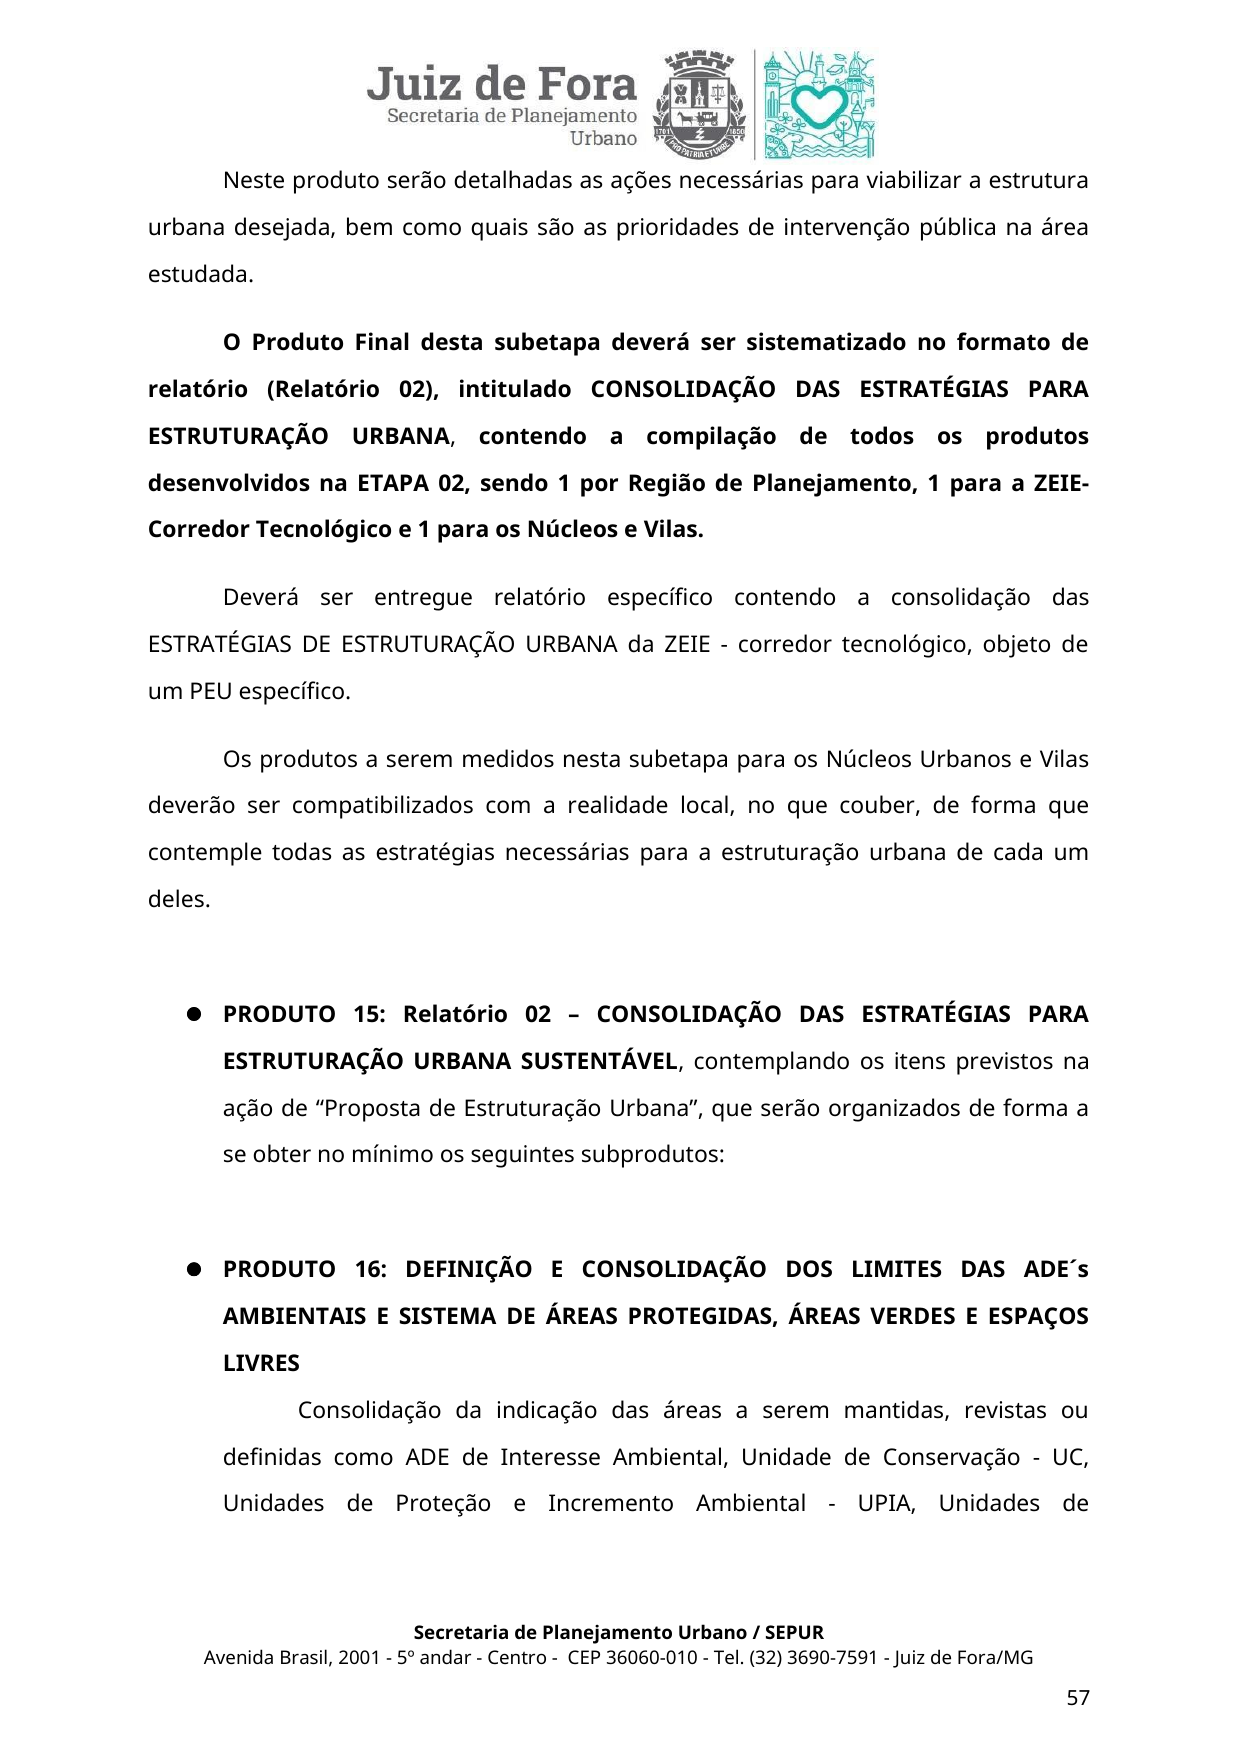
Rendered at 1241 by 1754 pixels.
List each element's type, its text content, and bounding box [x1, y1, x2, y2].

picture [359, 47, 879, 165]
text Os produtos a serem medidos nesta subetapa para os Núcleos Urbanos e Vilas deverão ser compatibilizados com a realidade local, no que couber, de forma que contemple todas as estratégias necessárias para a estruturação urbana de cada um deles. [148, 743, 1090, 914]
text Deverá ser entregue relatório específico contendo a consolidação das ESTRATÉGIAS DE ESTRUTURAÇÃO URBANA da ZEIE - corredor tecnológico, objeto de um PEU específico. [148, 581, 1090, 706]
list PRODUTO 16: DEFINIÇÃO E CONSOLIDAÇÃO DOS LIMITES DAS ADE´s AMBIENTAIS E SISTEMA DE ÁREAS PROTEGIDAS, ÁREAS VERDES E ESPAÇOS LIVRES [185, 1253, 1090, 1378]
list PRODUTO 15: Relatório 02 – CONSOLIDAÇÃO DAS ESTRATÉGIAS PARA ESTRUTURAÇÃO URBANA SUSTENTÁVEL, contemplando os itens previstos na ação de “Proposta de Estruturação Urbana”, que serão organizados de forma a se obter no mínimo os seguintes subprodutos: [185, 998, 1090, 1170]
text Neste produto serão detalhadas as ações necessárias para viabilizar a estrutura urbana desejada, bem como quais são as prioridades de intervenção pública na área estudada. [148, 164, 1090, 289]
text O Produto Final desta subetapa deverá ser sistematizado no formato de relatório (Relatório 02), intitulado CONSOLIDAÇÃO DAS ESTRATÉGIAS PARA ESTRUTURAÇÃO URBANA, contendo a compilação de todos os produtos desenvolvidos na ETAPA 02, sendo 1 por Região de Planejamento, 1 para a ZEIE-Corredor Tecnológico e 1 para os Núcleos e Vilas. [148, 326, 1090, 545]
